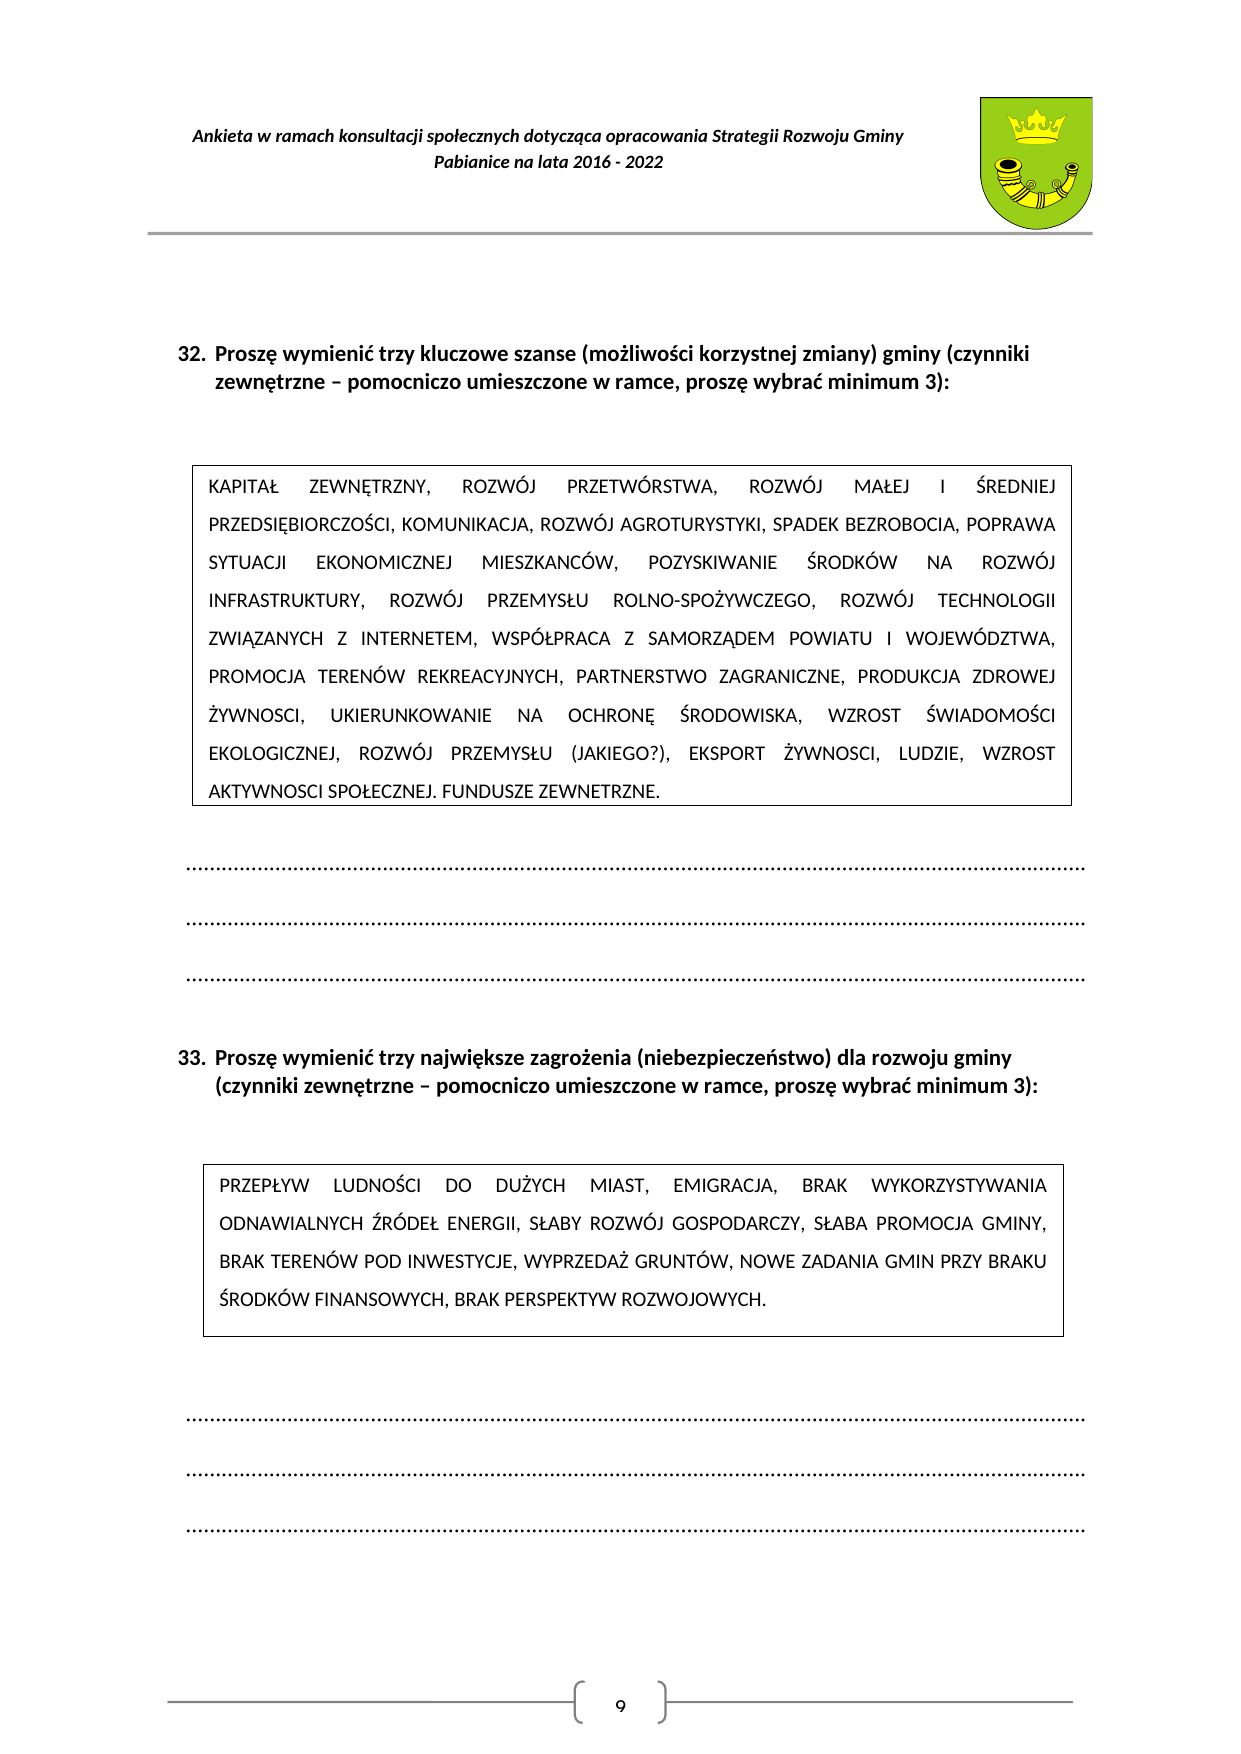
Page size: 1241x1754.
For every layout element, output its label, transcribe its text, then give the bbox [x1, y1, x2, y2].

text ....................................................................................................................................................... [185, 958, 1092, 986]
text ....................................................................................................................................................... [185, 1399, 1092, 1427]
text ....................................................................................................................................................... [185, 903, 1092, 931]
text ....................................................................................................................................................... [185, 1454, 1092, 1482]
list Proszę wymienić trzy największe zagrożenia (niebezpieczeństwo) dla rozwoju gminy (czynniki zewnętrzne – pomocniczo umieszczone w ramce, proszę wybrać minimum 3): [177, 1043, 1092, 1099]
picture [980, 97, 1093, 232]
text ....................................................................................................................................................... [185, 1510, 1092, 1537]
list Proszę wymienić trzy kluczowe szanse (możliwości korzystnej zmiany) gminy (czynniki zewnętrzne – pomocniczo umieszczone w ramce, proszę wybrać minimum 3): [177, 339, 1092, 395]
text ....................................................................................................................................................... [185, 848, 1092, 876]
